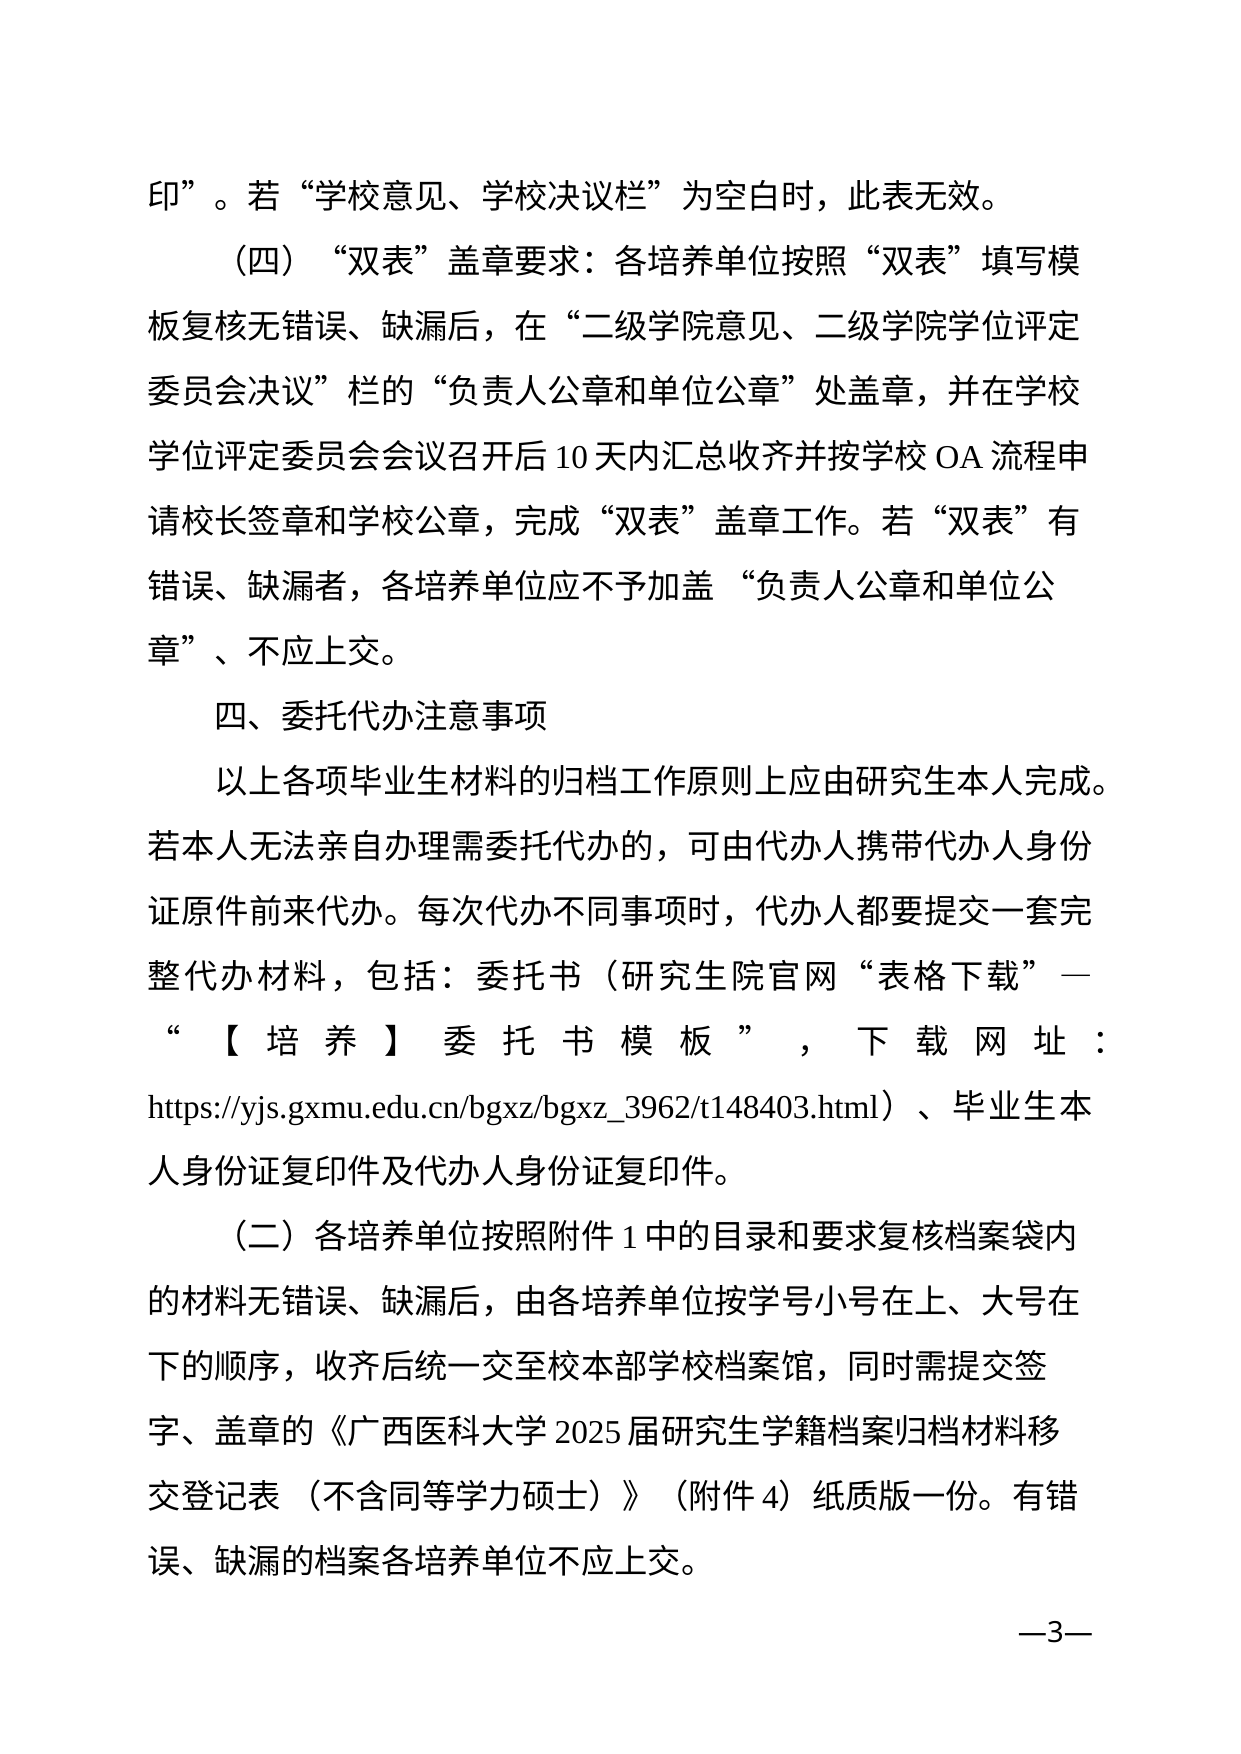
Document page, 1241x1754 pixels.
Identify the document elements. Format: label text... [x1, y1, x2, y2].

text 以上各项毕业生材料的归档工作原则上应由研究生本人完成。若本人无法亲自办理需委托代办的，可由代办人携带代办人身份证原件前来代办。每次代办不同事项时，代办人都要提交一套完整代办材料，包括：委托书（研究生院官网“表格下载”— “【培养】委托书模板”，下载网址：https://yjs.gxmu.edu.cn/bgxz/bgxz_3962/t148403.html）、毕业生本人身份证复印件及代办人身份证复印件。 [148, 747, 1093, 1202]
text （四）“双表”盖章要求：各培养单位按照“双表”填写模板复核无错误、缺漏后，在“二级学院意见、二级学院学位评定委员会决议”栏的“负责人公章和单位公章”处盖章，并在学校学位评定委员会会议召开后10天内汇总收齐并按学校 OA 流程申请校长签章和学校公章，完成“双表”盖章工作。若“双表”有错误、缺漏者，各培养单位应不予加盖 “负责人公章和单位公章”、不应上交。 [148, 227, 1093, 682]
text 四、委托代办注意事项 [148, 682, 1093, 747]
text （二）各培养单位按照附件1中的目录和要求复核档案袋内的材料无错误、缺漏后，由各培养单位按学号小号在上、大号在下的顺序，收齐后统一交至校本部学校档案馆，同时需提交签字、盖章的《广西医科大学2025届研究生学籍档案归档材料移交登记表 （不含同等学力硕士）》（附件4）纸质版一份。有错误、缺漏的档案各培养单位不应上交。 [148, 1202, 1093, 1592]
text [148, 162, 1093, 227]
